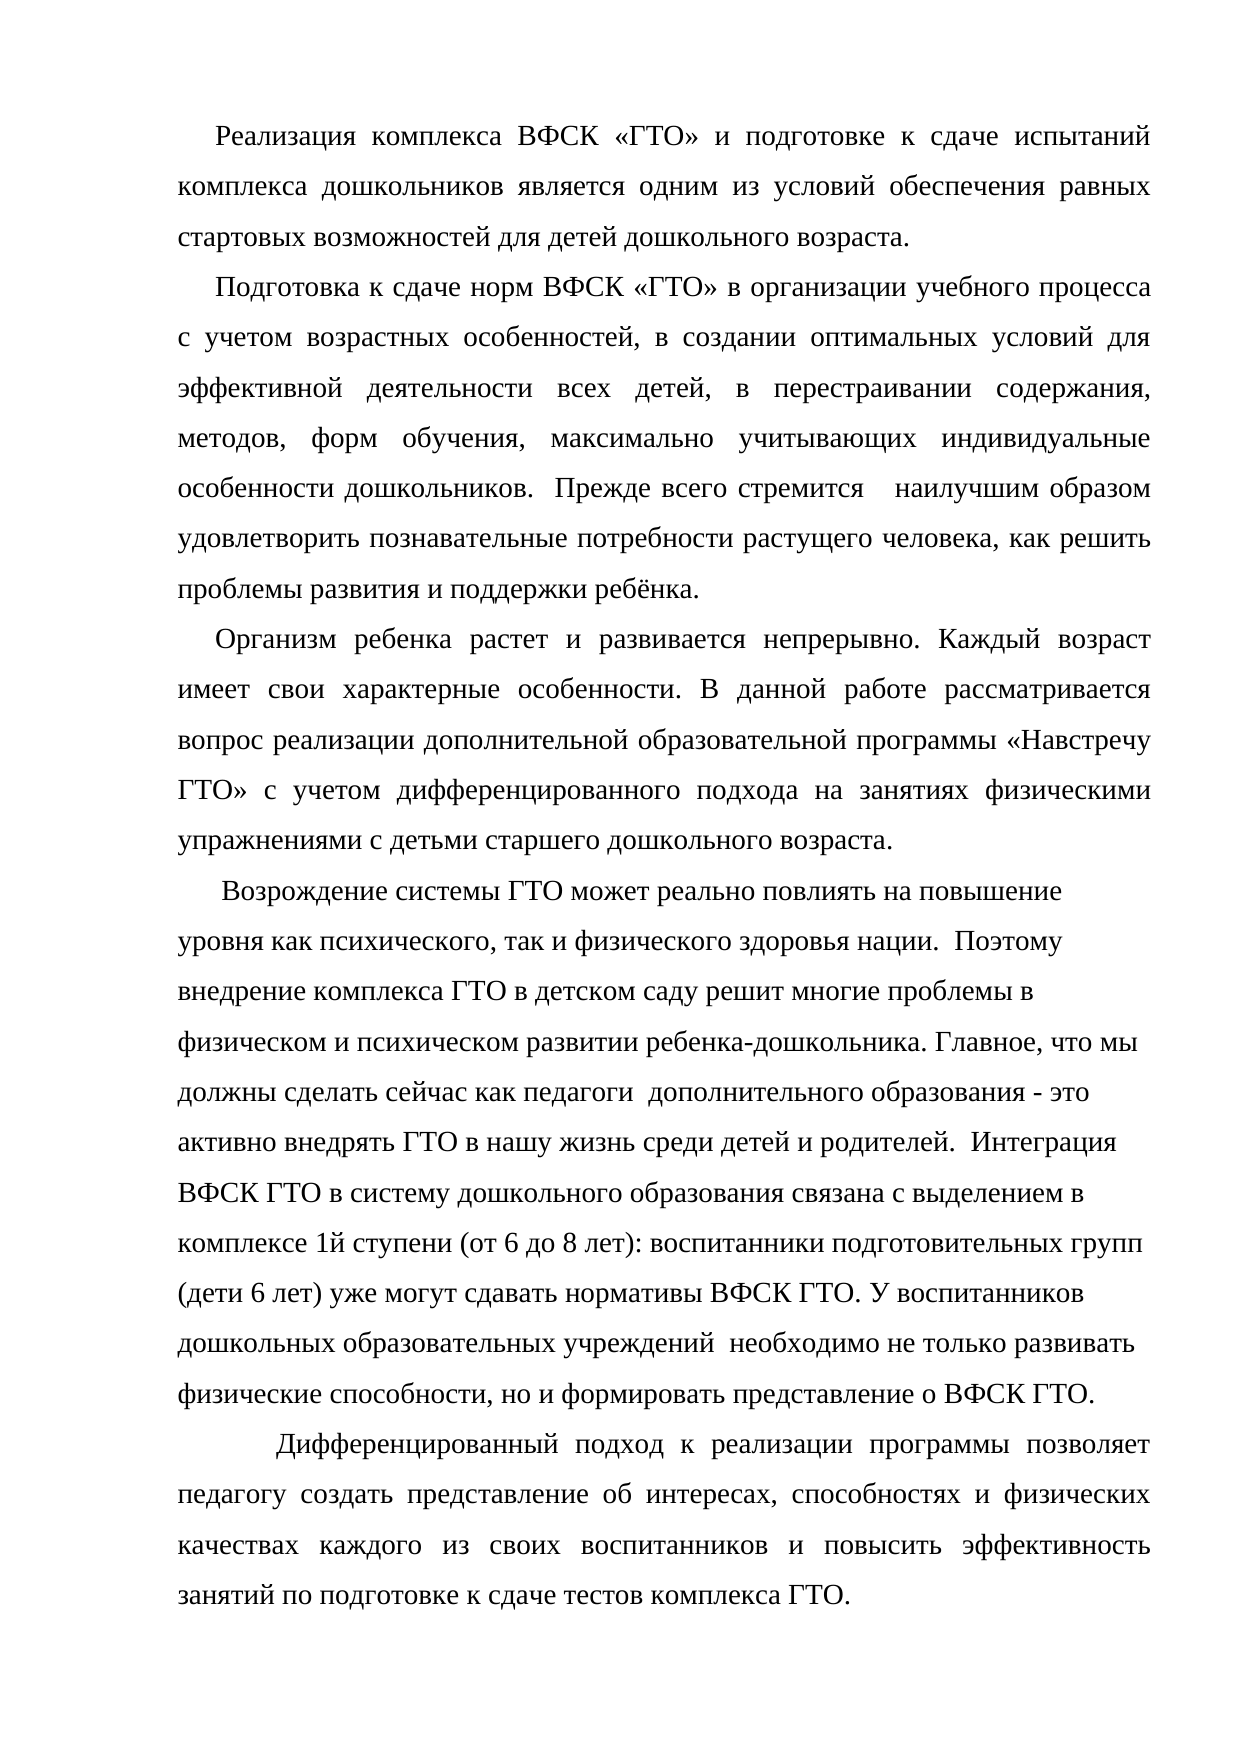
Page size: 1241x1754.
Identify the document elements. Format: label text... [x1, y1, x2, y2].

text Возрождение системы ГТО может реально повлиять на повышение уровня как психического, так и физического здоровья нации. Поэтому внедрение комплекса ГТО в детском саду решит многие проблемы в физическом и психическом развитии ребенка-дошкольника. Главное, что мы должны сделать сейчас как педагоги дополнительного образования - это активно внедрять ГТО в нашу жизнь среди детей и родителей. Интеграция ВФСК ГТО в систему дошкольного образования связана с выделением в комплексе 1й ступени (от 6 до 8 лет): воспитанники подготовительных групп (дети 6 лет) уже могут сдавать нормативы ВФСК ГТО. У воспитанников дошкольных образовательных учреждений необходимо не только развивать физические способности, но и формировать представление о ВФСК ГТО. [177, 873, 1152, 1409]
text Подготовка к сдаче норм ВФСК «ГТО» в организации учебного процесса с учетом возрастных особенностей, в создании оптимальных условий для эффективной деятельности всех детей, в перестраивании содержания, методов, форм обучения, максимально учитывающих индивидуальные особенности дошкольников. Прежде всего стремится наилучшим образом удовлетворить познавательные потребности растущего человека, как решить проблемы развития и поддержки ребёнка. [177, 269, 1152, 604]
text Реализация комплекса ВФСК «ГТО» и подготовке к сдаче испытаний комплекса дошкольников является одним из условий обеспечения равных стартовых возможностей для детей дошкольного возраста. [177, 118, 1152, 252]
text Дифференцированный подход к реализации программы позволяет педагогу создать представление об интересах, способностях и физических качествах каждого из своих воспитанников и повысить эффективность занятий по подготовке к сдаче тестов комплекса ГТО. [177, 1426, 1152, 1611]
text Организм ребенка растет и развивается непрерывно. Каждый возраст имеет свои характерные особенности. В данной работе рассматривается вопрос реализации дополнительной образовательной программы «Навстречу ГТО» с учетом дифференцированного подхода на занятиях физическими упражнениями с детьми старшего дошкольного возраста. [177, 621, 1152, 856]
